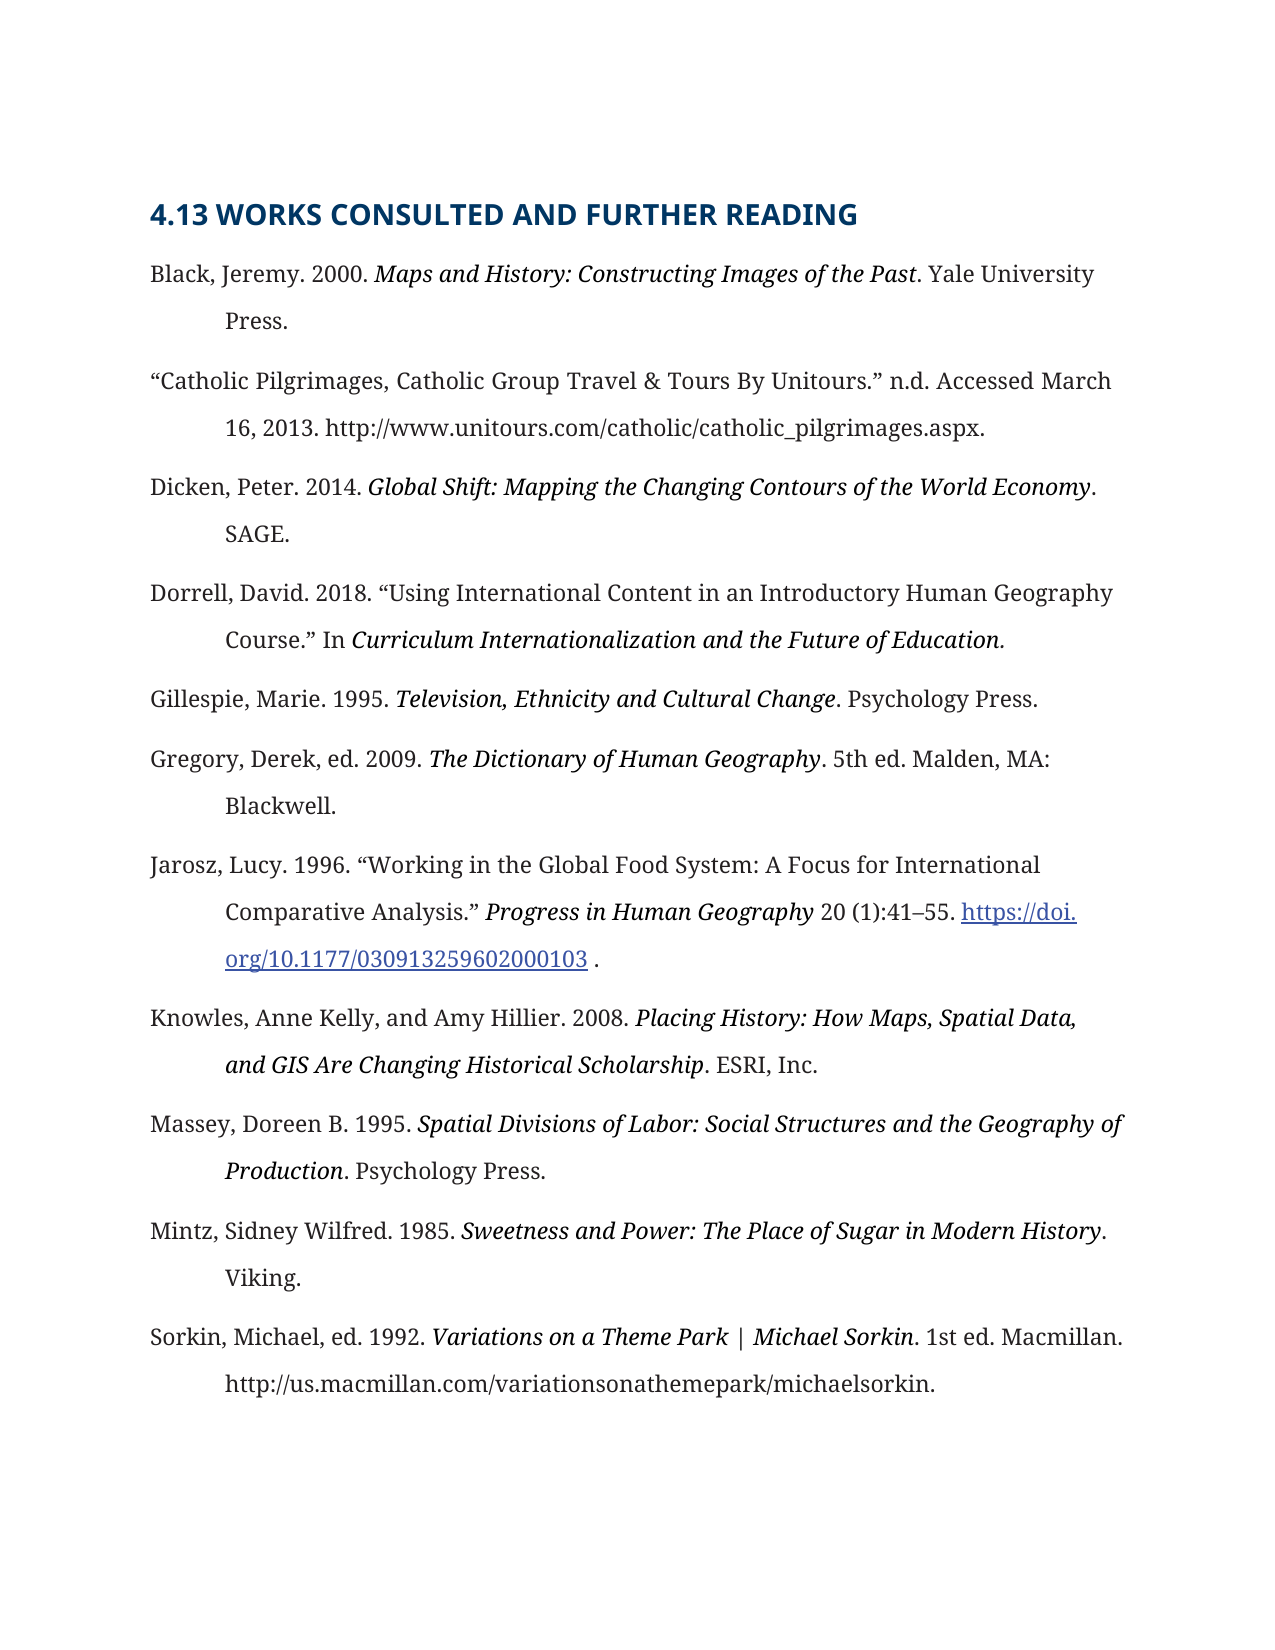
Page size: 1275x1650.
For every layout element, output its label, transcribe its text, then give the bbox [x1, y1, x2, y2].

text Mintz, Sidney Wilfred. 1985. Sweetness and Power: The Place of Sugar in Modern History. Viking. [150, 1215, 1125, 1293]
text Black, Jeremy. 2000. Maps and History: Constructing Images of the Past. Yale University Press. [150, 258, 1125, 337]
text Dorrell, David. 2018. “Using International Content in an Introductory Human Geography Course.” In Curriculum Internationalization and the Future of Education. [150, 577, 1125, 655]
text “Catholic Pilgrimages, Catholic Group Travel & Tours By Unitours.” n.d. Accessed March 16, 2013. http://www.unitours.com/catholic/catholic_pilgrimages.aspx. [150, 365, 1125, 443]
subtitle 4.13 WORKS CONSULTED AND FURTHER READING [150, 194, 1125, 233]
text Gregory, Derek, ed. 2009. The Dictionary of Human Geography. 5th ed. Malden, MA: Blackwell. [150, 743, 1125, 821]
text Jarosz, Lucy. 1996. “Working in the Global Food System: A Focus for International Comparative Analysis.” Progress in Human Geography 20 (1):41–55. https://doi. org/10.1177/030913259602000103 . [150, 849, 1125, 974]
text Massey, Doreen B. 1995. Spatial Divisions of Labor: Social Structures and the Geography of Production. Psychology Press. [150, 1108, 1125, 1187]
text Knowles, Anne Kelly, and Amy Hillier. 2008. Placing History: How Maps, Spatial Data, and GIS Are Changing Historical Scholarship. ESRI, Inc. [150, 1002, 1125, 1080]
text Gillespie, Marie. 1995. Television, Ethnicity and Cultural Change. Psychology Press. [150, 683, 1125, 715]
text Dicken, Peter. 2014. Global Shift: Mapping the Changing Contours of the World Economy. SAGE. [150, 471, 1125, 549]
text Sorkin, Michael, ed. 1992. Variations on a Theme Park | Michael Sorkin. 1st ed. Macmillan. http://us.macmillan.com/variationsonathemepark/michaelsorkin. [150, 1321, 1125, 1399]
